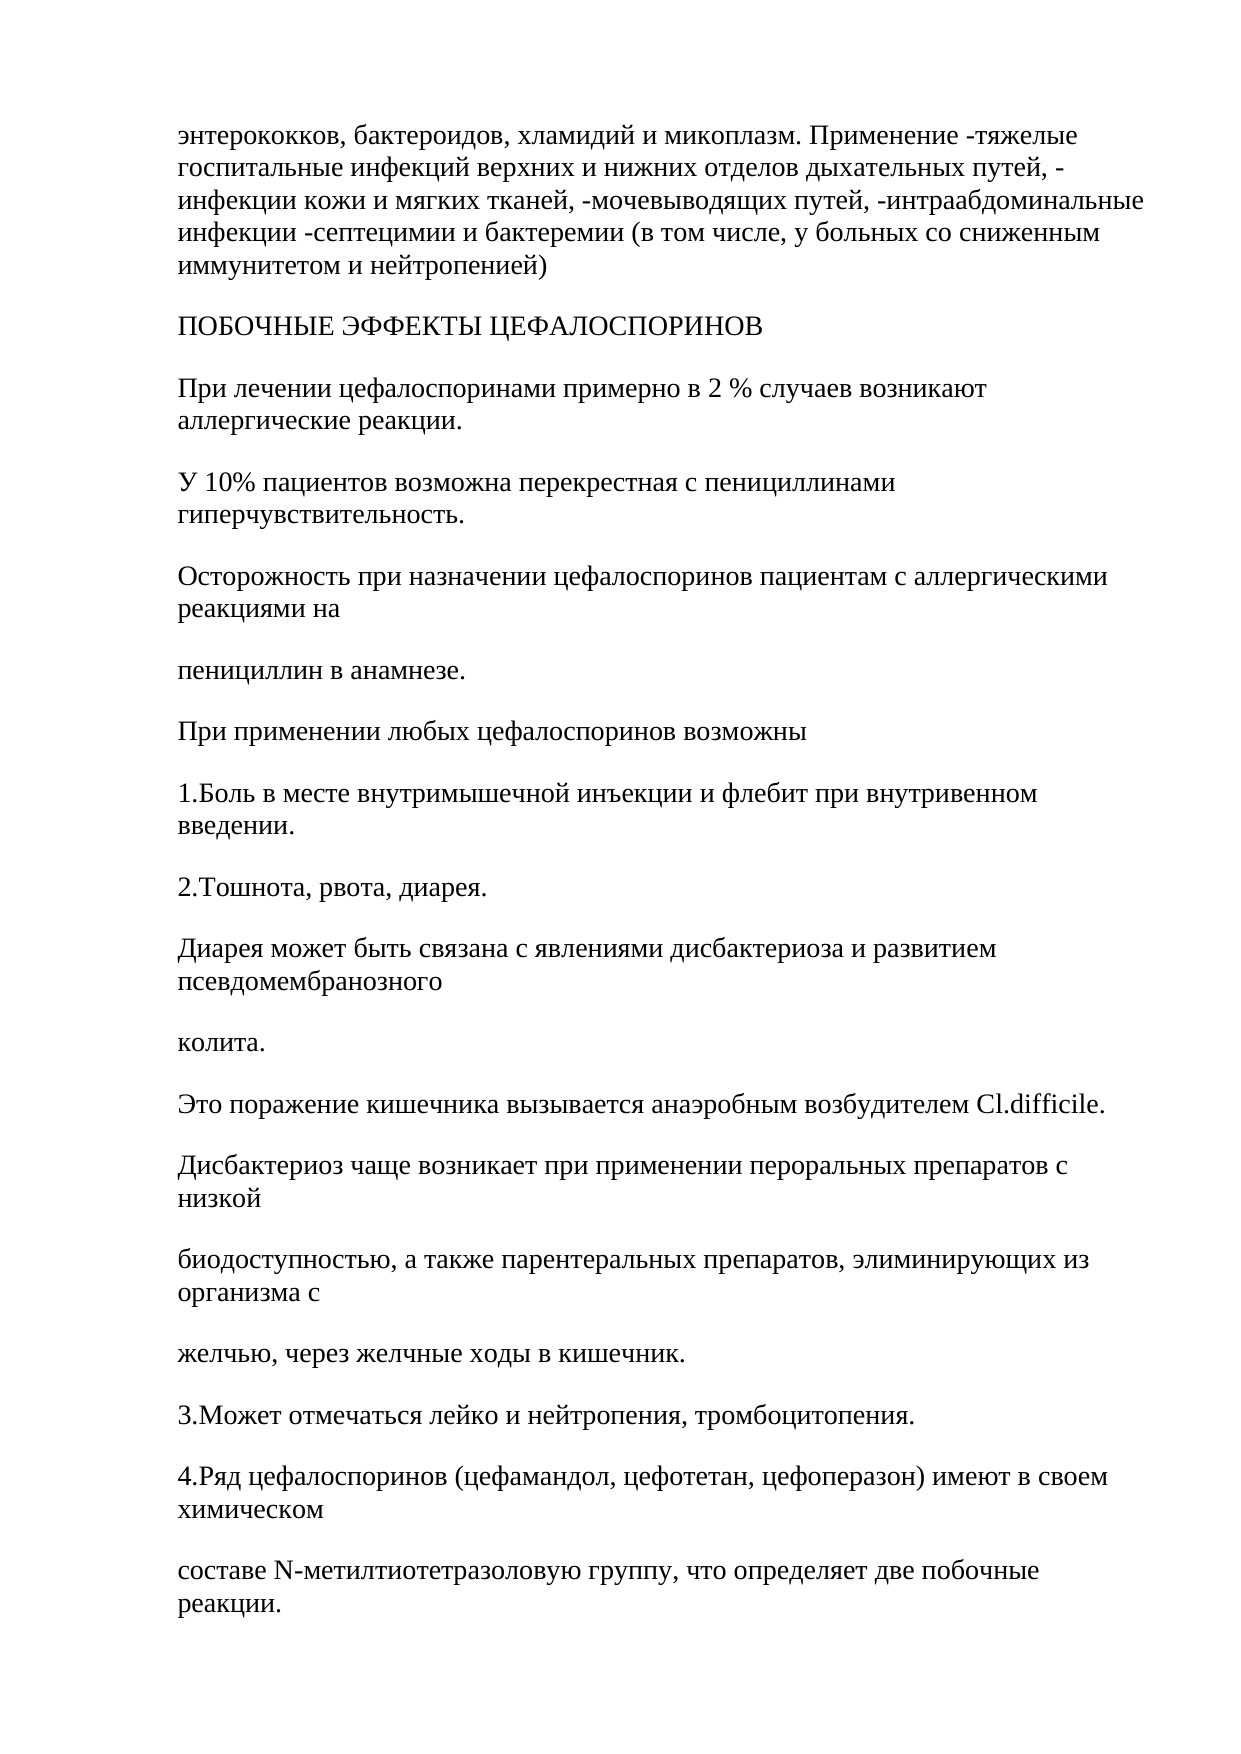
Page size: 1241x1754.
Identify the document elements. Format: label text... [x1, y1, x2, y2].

text пенициллин в анамнезе. [177, 653, 1152, 685]
text У 10% пациентов возможна перекрестная с пенициллинами гиперчувствительность. [177, 465, 1152, 529]
text Это поражение кишечника вызывается анаэробным возбудителем Cl.difficile. [177, 1087, 1152, 1119]
text 4.Ряд цефалоспоринов (цефамандол, цефотетан, цефоперазон) имеют в своем химическом [177, 1459, 1152, 1524]
text Осторожность при назначении цефалоспоринов пациентам с аллергическими реакциями на [177, 559, 1152, 623]
text При применении любых цефалоспоринов возможны [177, 714, 1152, 747]
text колита. [177, 1025, 1152, 1058]
text 1.Боль в месте внутримышечной инъекции и флебит при внутривенном введении. [177, 776, 1152, 841]
text 2.Тошнота, рвота, диарея. [177, 870, 1152, 902]
text составе N-метилтиотетразоловую группу, что определяет две побочные реакции. [177, 1553, 1152, 1618]
text При лечении цефалоспоринами примерно в 2 % случаев возникают аллергические реакции. [177, 371, 1152, 436]
text желчью, через желчные ходы в кишечник. [177, 1336, 1152, 1369]
text ПОБОЧНЫЕ ЭФФЕКТЫ ЦЕФАЛОСПОРИНОВ [177, 309, 1152, 342]
text Диарея может быть связана с явлениями дисбактериоза и развитием псевдомембранозного [177, 931, 1152, 996]
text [177, 118, 1152, 280]
text Дисбактериоз чаще возникает при применении пероральных препаратов с низкой [177, 1148, 1152, 1213]
text 3.Может отмечаться лейко и нейтропения, тромбоцитопения. [177, 1398, 1152, 1430]
text биодоступностью, а также парентеральных препаратов, элиминирующих из организма с [177, 1242, 1152, 1307]
